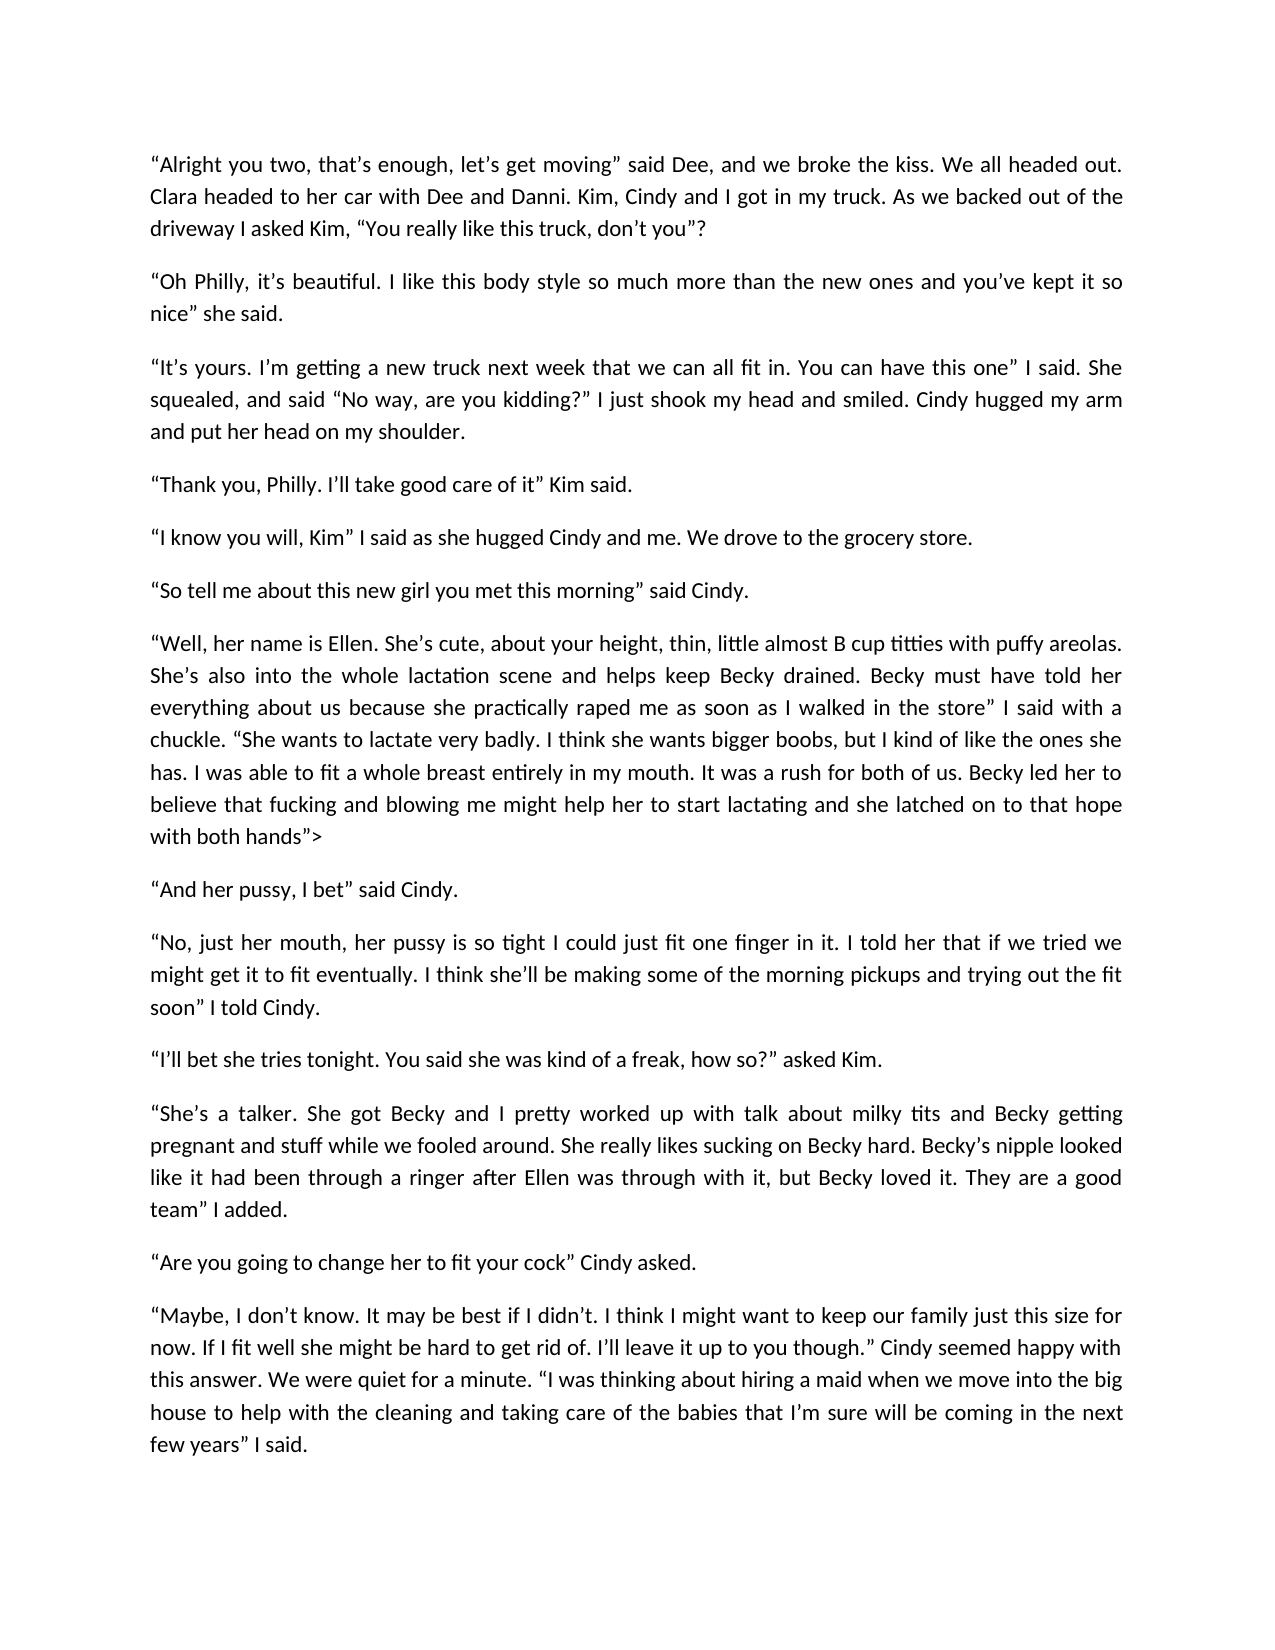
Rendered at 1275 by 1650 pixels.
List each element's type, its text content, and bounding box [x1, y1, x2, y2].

text “Well, her name is Ellen. She’s cute, about your height, thin, little almost B cup titties with puffy areolas. She’s also into the whole lactation scene and helps keep Becky drained. Becky must have told her everything about us because she practically raped me as soon as I walked in the store” I said with a chuckle. “She wants to lactate very badly. I think she wants bigger boobs, but I kind of like the ones she has. I was able to fit a whole breast entirely in my mouth. It was a rush for both of us. Becky led her to believe that fucking and blowing me might help her to start lactating and she latched on to that hope with both hands”> [150, 629, 1125, 850]
text “Are you going to change her to fit your cock” Cindy asked. [150, 1248, 1125, 1276]
text “No, just her mouth, her pussy is so tight I could just fit one finger in it. I told her that if we tried we might get it to fit eventually. I think she’ll be making some of the morning pickups and trying out the fit soon” I told Cindy. [150, 928, 1125, 1021]
text “Maybe, I don’t know. It may be best if I didn’t. I think I might want to keep our family just this size for now. If I fit well she might be hard to get rid of. I’ll leave it up to you though.” Cindy seemed happy with this answer. We were quiet for a minute. “I was thinking about hiring a maid when we move into the big house to help with the cleaning and taking care of the babies that I’m sure will be coming in the next few years” I said. [150, 1301, 1125, 1458]
text “So tell me about this new girl you met this morning” said Cindy. [150, 576, 1125, 604]
text “I know you will, Kim” I said as she hugged Cindy and me. We drove to the grocery store. [150, 523, 1125, 551]
text “I’ll bet she tries tonight. You said she was kind of a freak, how so?” asked Kim. [150, 1046, 1125, 1074]
text “It’s yours. I’m getting a new truck next week that we can all fit in. You can have this one” I said. She squealed, and said “No way, are you kidding?” I just shook my head and smiled. Cindy hugged my arm and put her head on my shoulder. [150, 353, 1125, 445]
text “Thank you, Philly. I’ll take good care of it” Kim said. [150, 470, 1125, 498]
text “Oh Philly, it’s beautiful. I like this body style so much more than the new ones and you’ve kept it so nice” she said. [150, 267, 1125, 328]
text “And her pussy, I bet” said Cindy. [150, 875, 1125, 903]
text “Alright you two, that’s enough, let’s get moving” said Dee, and we broke the kiss. We all headed out. Clara headed to her car with Dee and Danni. Kim, Cindy and I got in my truck. As we backed out of the driveway I asked Kim, “You really like this truck, don’t you”? [150, 150, 1125, 242]
text “She’s a talker. She got Becky and I pretty worked up with talk about milky tits and Becky getting pregnant and stuff while we fooled around. She really likes sucking on Becky hard. Becky’s nipple looked like it had been through a ringer after Ellen was through with it, but Becky loved it. They are a good team” I added. [150, 1099, 1125, 1223]
